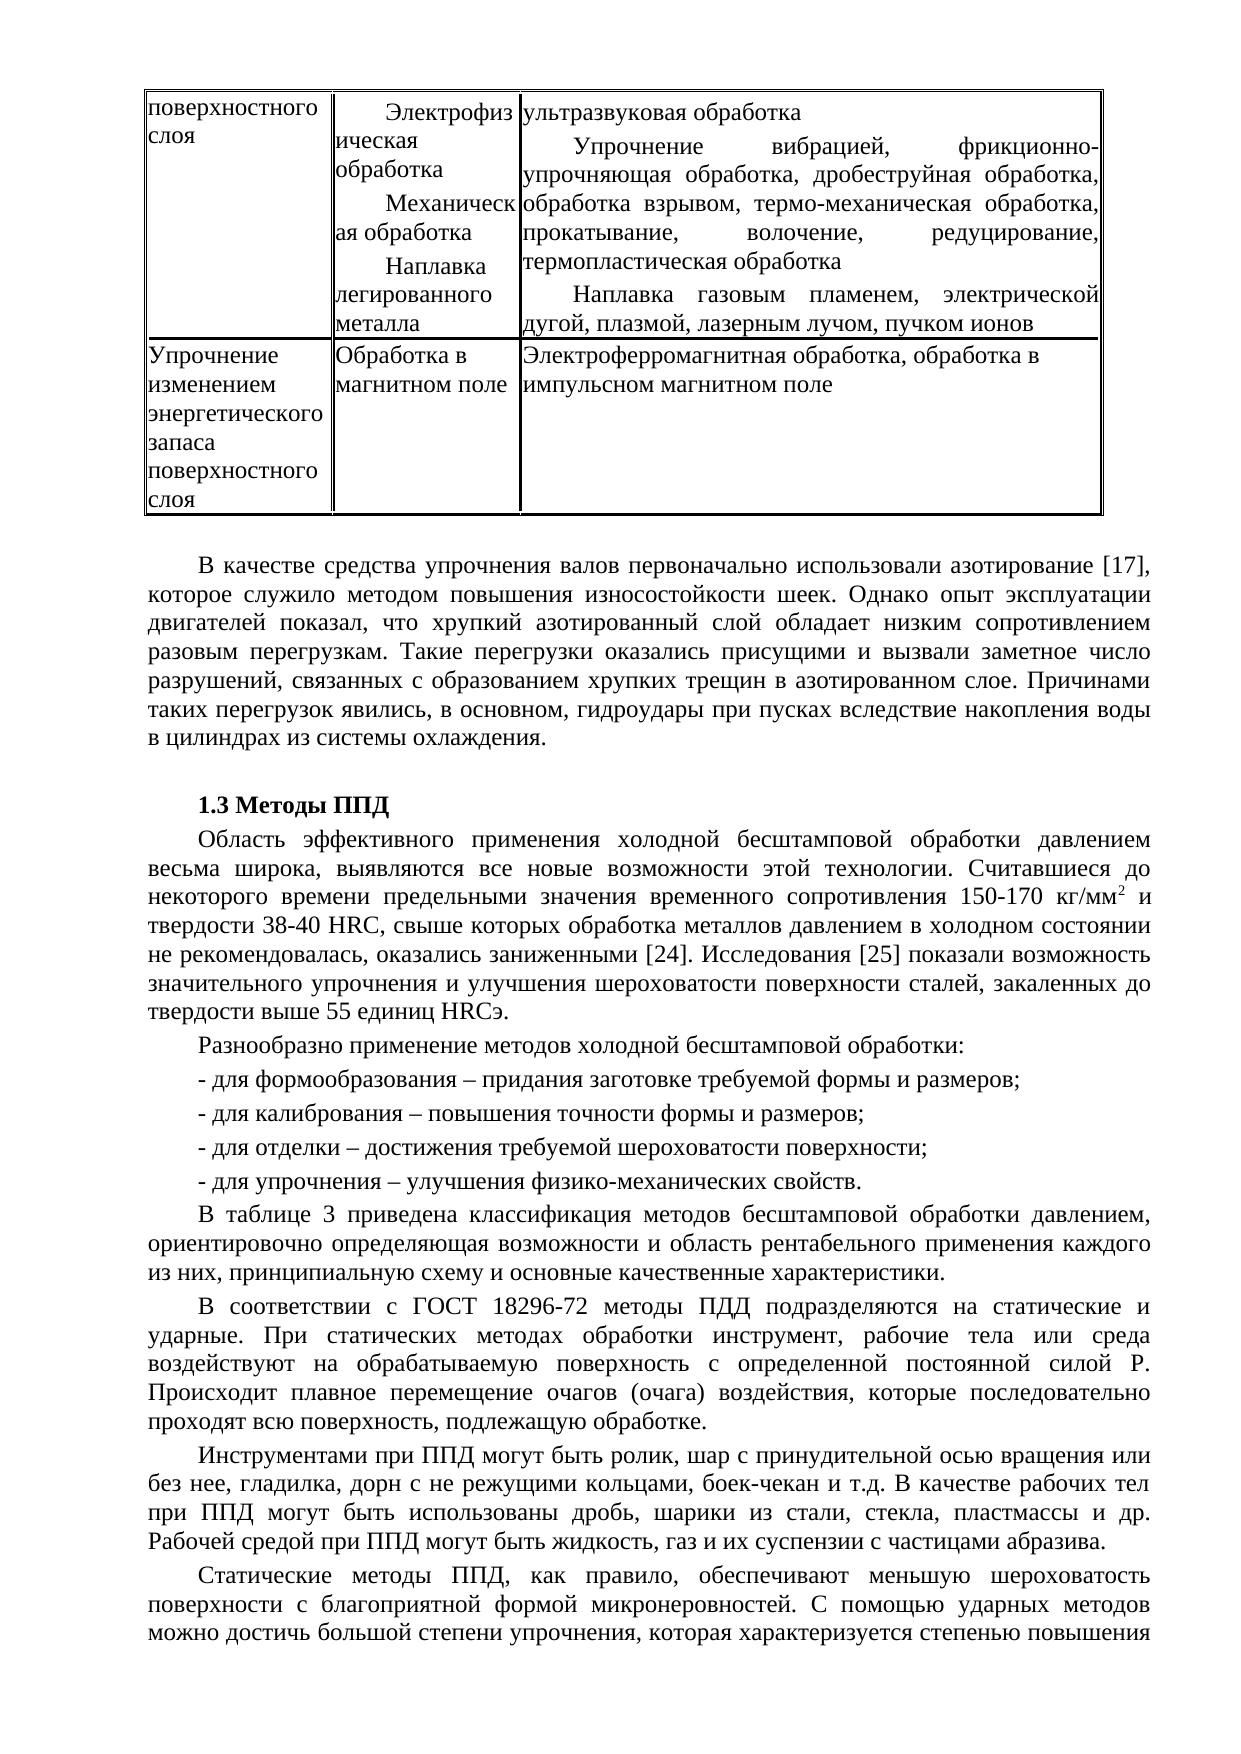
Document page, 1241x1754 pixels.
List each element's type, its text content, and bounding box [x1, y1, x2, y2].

text Инструментами при ППД могут быть ролик, шар с принудительной осью вращения или без нее, гладилка, дорн с не режущими кольцами, боек-чекан и т.д. В качестве рабочих тел при ППД могут быть использованы дробь, шарики из стали, стекла, пластмассы и др. Рабочей средой при ППД могут быть жидкость, газ и их суспензии с частицами абразива. [148, 1440, 1152, 1555]
text - для калибрования – повышения точности формы и размеров; [148, 1098, 1152, 1127]
table_cell Обработка в магнитном поле [333, 340, 520, 513]
text В качестве средства упрочнения валов первоначально использовали азотирование [17], которое служило методом повышения износостойкости шеек. Однако опыт эксплуатации двигателей показал, что хрупкий азотированный слой обладает низким сопротивлением разовым перегрузкам. Такие перегрузки оказались присущими и вызвали заметное число разрушений, связанных с образованием хрупких трещин в азотированном слое. Причинами таких перегрузок явились, в основном, гидроудары при пусках вследствие накопления воды в цилиндрах из системы охлаждения. [148, 550, 1152, 751]
text 1.3 Методы ППД [148, 790, 1152, 819]
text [148, 1560, 1152, 1646]
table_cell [147, 90, 333, 337]
text Разнообразно применение методов холодной бесштамповой обработки: [148, 1030, 1152, 1059]
text - для упрочнения – улучшения физико-механических свойств. [148, 1166, 1152, 1194]
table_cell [333, 92, 520, 337]
table_cell Электроферромагнитная обработка, обработка в импульсном магнитном поле [520, 337, 1100, 513]
text В таблице 3 приведена классификация методов бесштамповой обработки давлением, ориентировочно определяющая возможности и область рентабельного применения каждого из них, принципиальную схему и основные качественные характеристики. [148, 1199, 1152, 1286]
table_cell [520, 92, 1100, 337]
text В соответствии с ГОСТ 18296-72 методы ПДД подразделяются на статические и ударные. При статических методах обработки инструмент, рабочие тела или среда воздействуют на обрабатываемую поверхность с определенной постоянной силой Р. Происходит плавное перемещение очагов (очага) воздействия, которые последовательно проходят всю поверхность, подлежащую обработке. [148, 1291, 1152, 1435]
text Область эффективного применения холодной бесштамповой обработки давлением весьма широка, выявляются все новые возможности этой технологии. Считавшиеся до некоторого времени предельными значения временного сопротивления 150-170 кг/мм2 и твердости 38-40 HRC, свыше которых обработка металлов давлением в холодном состоянии не рекомендовалась, оказались заниженными [24]. Исследования [25] показали возможность значительного упрочнения и улучшения шероховатости поверхности сталей, закаленных до твердости выше 55 единиц HRCэ. [148, 824, 1152, 1025]
text - для отделки – достижения требуемой шероховатости поверхности; [148, 1132, 1152, 1161]
text - для формообразования – придания заготовке требуемой формы и размеров; [148, 1064, 1152, 1093]
table_cell Упрочнение изменением энергетического запаса поверхностного слоя [147, 337, 333, 513]
